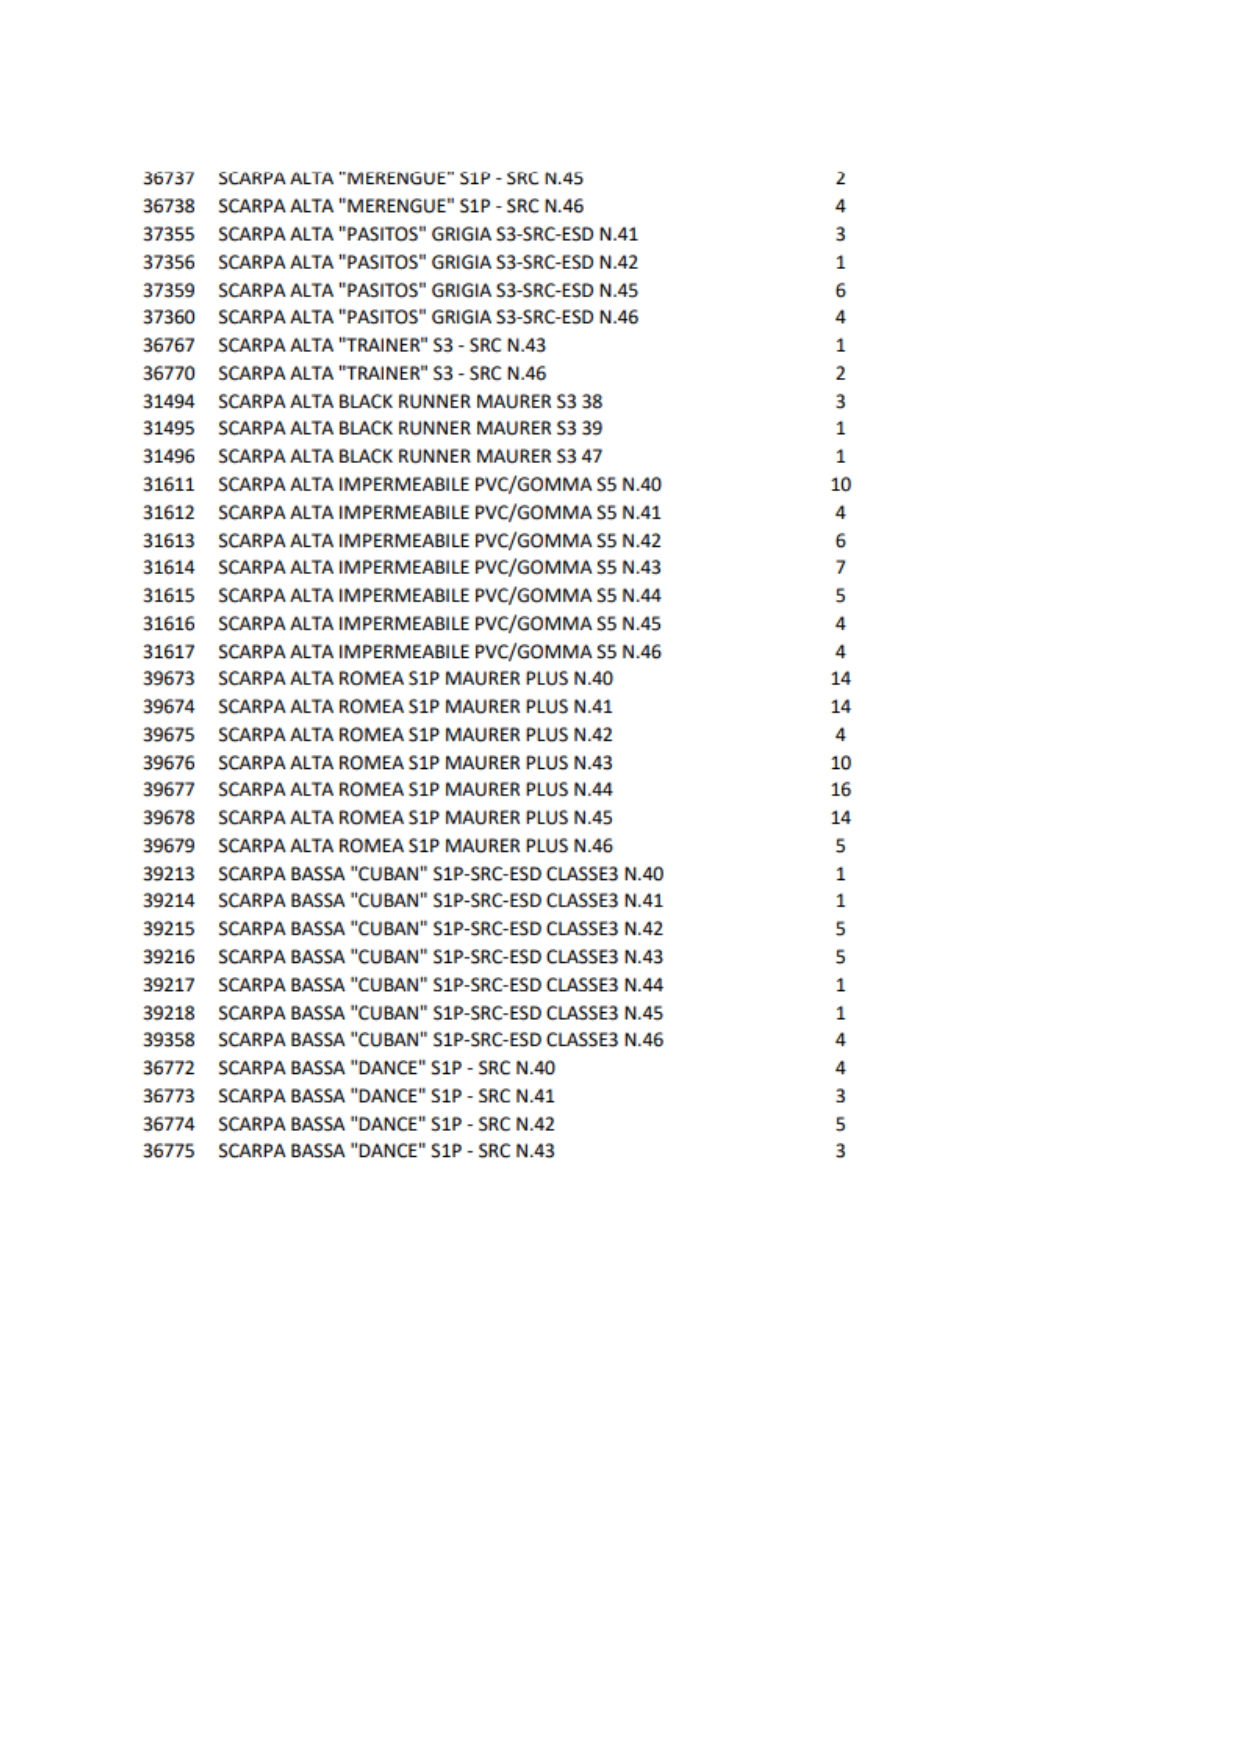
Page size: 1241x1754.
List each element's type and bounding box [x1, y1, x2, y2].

picture [118, 147, 856, 1170]
